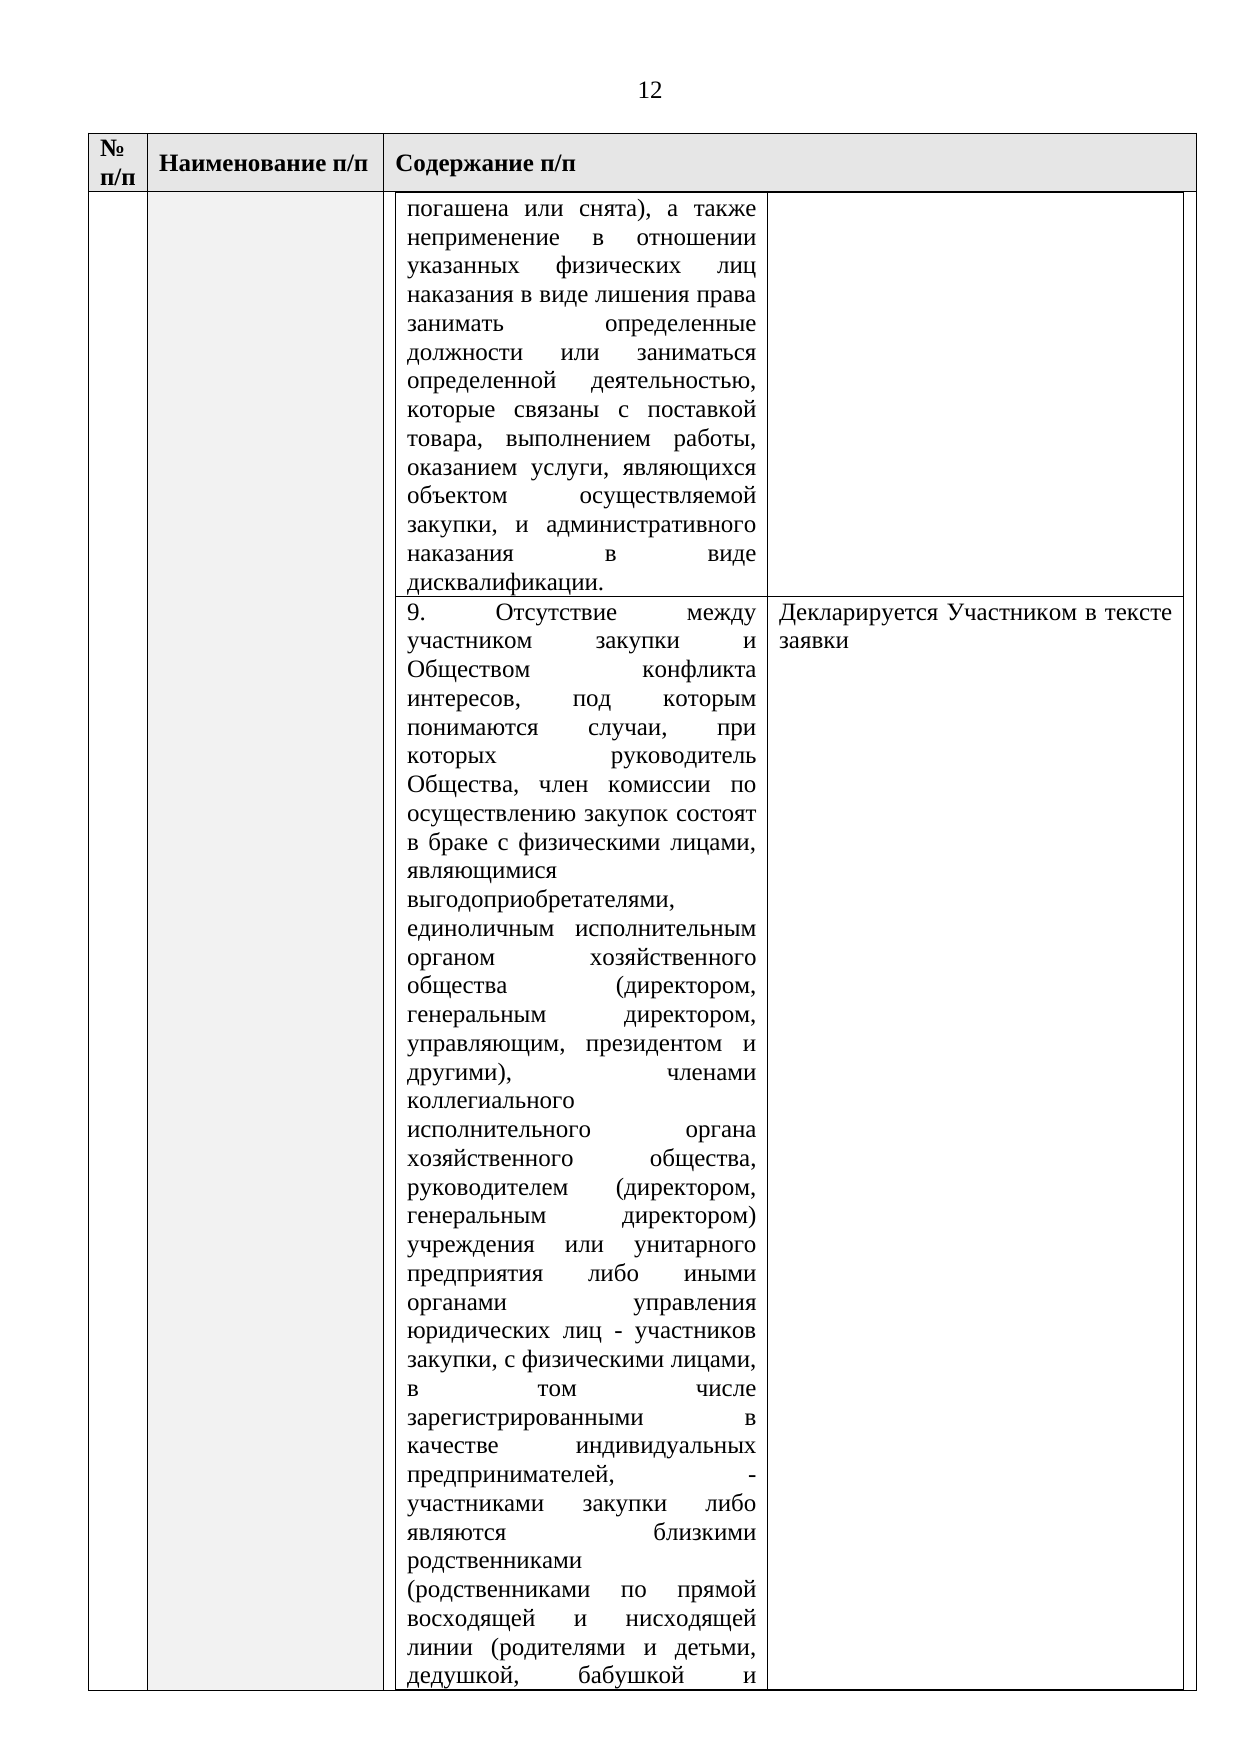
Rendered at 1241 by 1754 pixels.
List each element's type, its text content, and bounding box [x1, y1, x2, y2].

table_header № п/п [89, 134, 147, 191]
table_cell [148, 192, 383, 1690]
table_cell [768, 193, 1183, 596]
table_cell [89, 192, 147, 1690]
table_header Содержание п/п [384, 134, 1196, 191]
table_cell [1184, 192, 1196, 1690]
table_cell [384, 192, 395, 1690]
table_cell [396, 193, 767, 596]
table_header Наименование п/п [148, 134, 383, 191]
